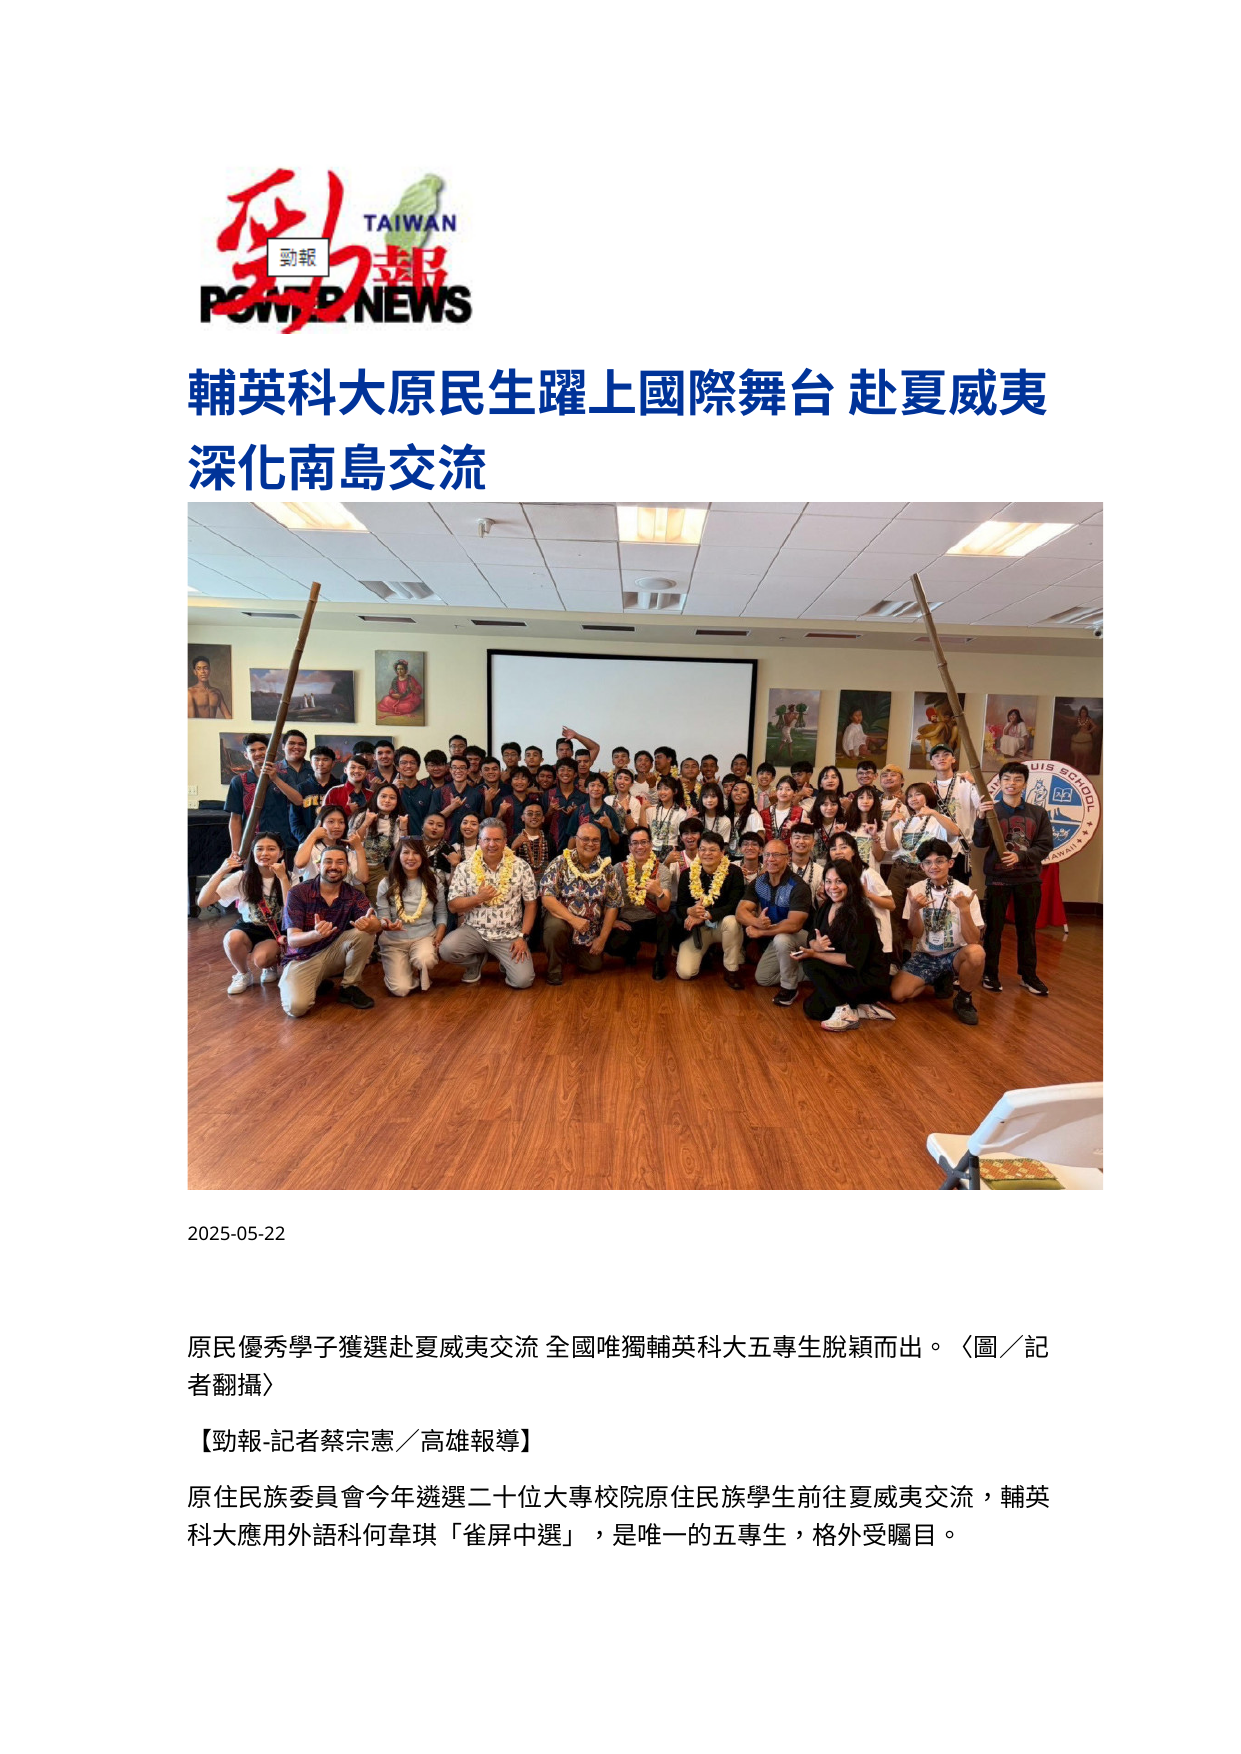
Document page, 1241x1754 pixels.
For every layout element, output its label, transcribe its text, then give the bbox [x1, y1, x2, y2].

text 2025-05-22 [187, 1214, 1053, 1252]
text 【勁報-記者蔡宗憲／高雄報導】 [187, 1421, 1053, 1458]
text 原民優秀學子獲選赴夏威夷交流 全國唯獨輔英科大五專生脫穎而出。〈圖／記者翻攝〉 [187, 1327, 1053, 1402]
text 原住民族委員會今年遴選二十位大專校院原住民族學生前往夏威夷交流，輔英科大應用外語科何韋琪「雀屏中選」，是唯一的五專生，格外受矚目。 [187, 1477, 1053, 1552]
text 輔英科大原民生躍上國際舞台 赴夏威夷深化南島交流 [187, 352, 1053, 502]
picture [187, 502, 1104, 1190]
